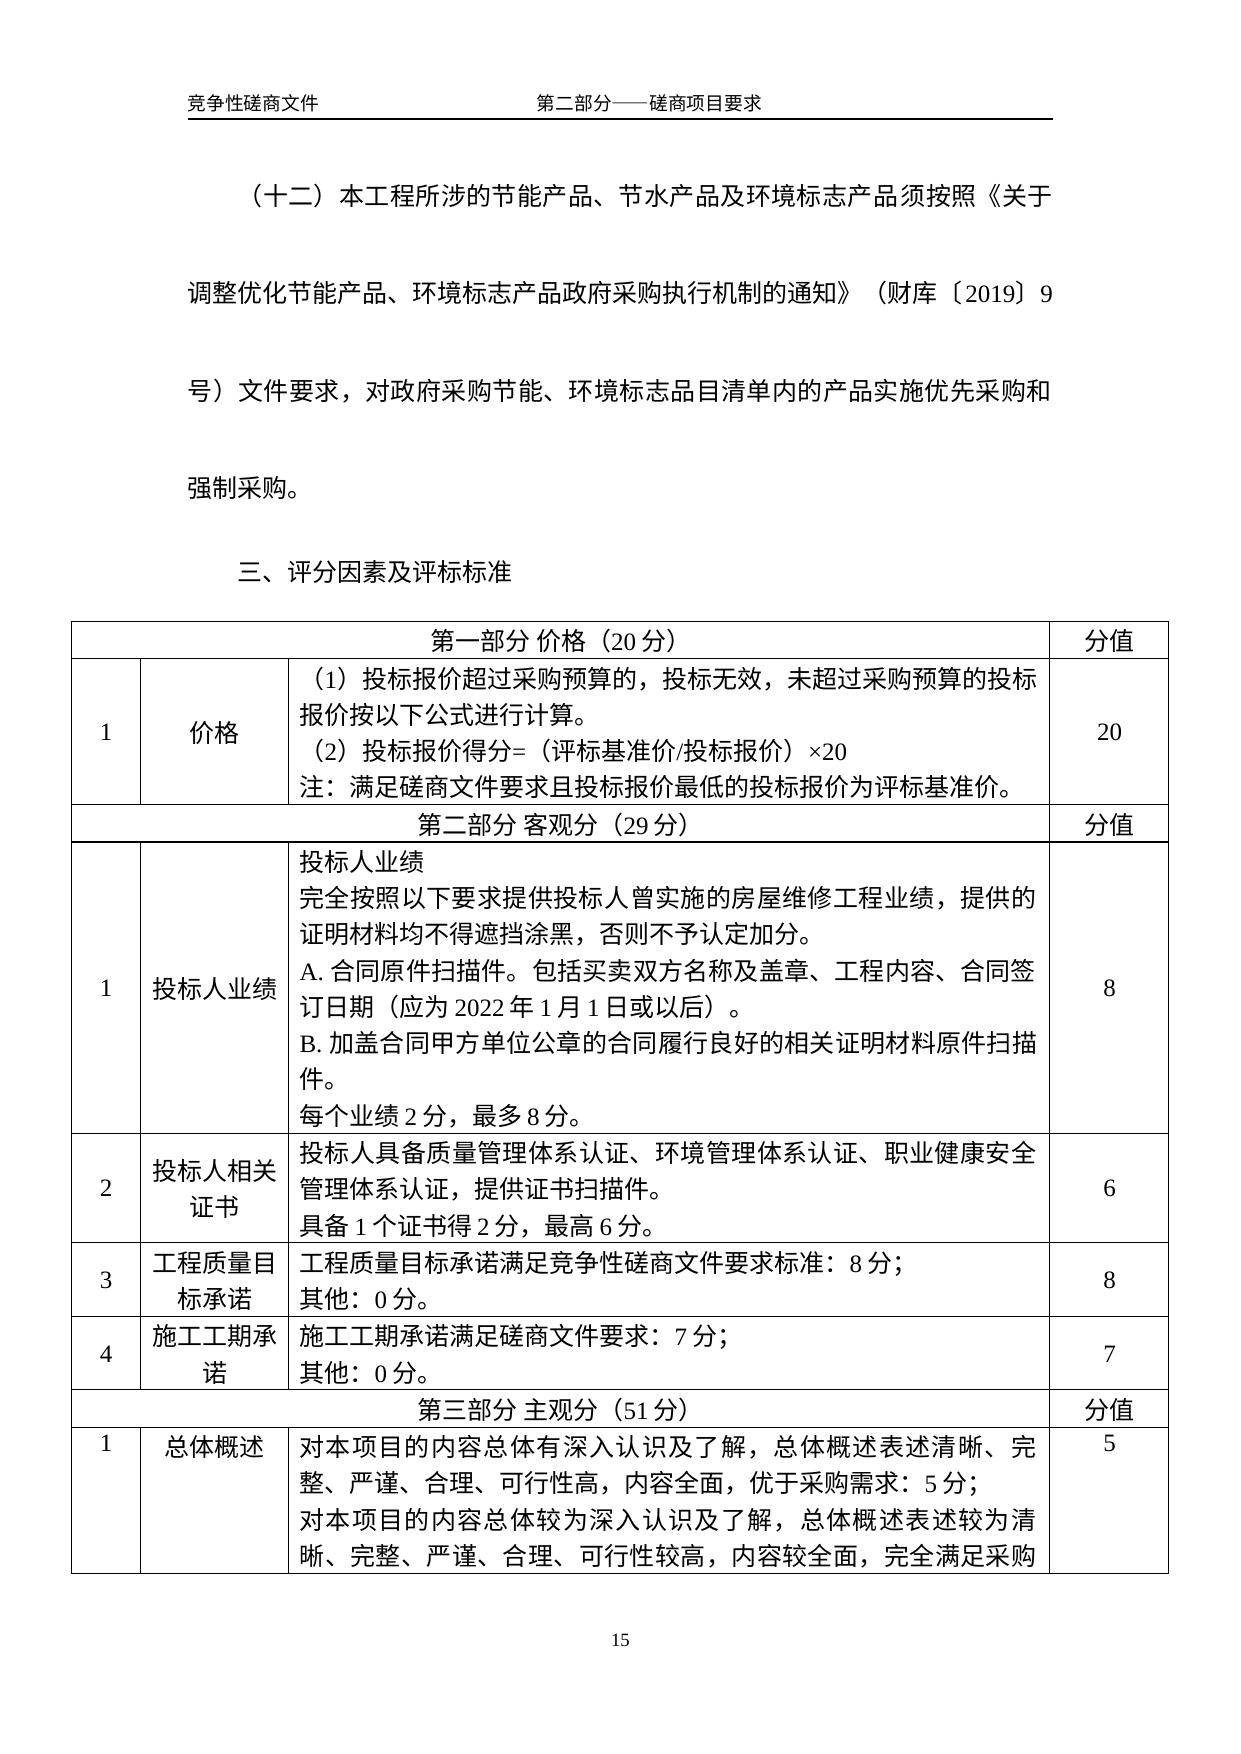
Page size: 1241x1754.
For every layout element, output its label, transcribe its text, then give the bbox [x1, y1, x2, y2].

table_cell （1）投标报价超过采购预算的，投标无效，未超过采购预算的投标报价按以下公式进行计算。 （2）投标报价得分=（评标基准价/投标报价）×20 注：满足磋商文件要求且投标报价最低的投标报价为评标基准价。 [289, 659, 1049, 804]
table_cell 投标人业绩 完全按照以下要求提供投标人曾实施的房屋维修工程业绩，提供的证明材料均不得遮挡涂黑，否则不予认定加分。 A. 合同原件扫描件。包括买卖双方名称及盖章、工程内容、合同签订日期（应为2022年1月1日或以后）。 B. 加盖合同甲方单位公章的合同履行良好的相关证明材料原件扫描件。 每个业绩2分，最多8分。 [289, 843, 1049, 1132]
table_cell 投标人相关证书 [141, 1134, 288, 1242]
table_cell 1 [72, 1428, 140, 1573]
table_cell 8 [1050, 843, 1168, 1132]
table_cell 分值 [1050, 805, 1168, 841]
table_cell 工程质量目标承诺满足竞争性磋商文件要求标准：8分； 其他：0分。 [289, 1243, 1049, 1316]
table_cell 施工工期承诺满足磋商文件要求：7分； 其他：0分。 [289, 1317, 1049, 1389]
table_cell 8 [1050, 1243, 1168, 1316]
table_cell 1 [72, 843, 140, 1132]
table_cell 6 [1050, 1134, 1168, 1242]
table_cell 1 [72, 659, 140, 804]
table_cell 投标人业绩 [141, 843, 288, 1132]
table_cell 分值 [1050, 1390, 1168, 1427]
table_cell 7 [1050, 1317, 1168, 1389]
table_cell 投标人具备质量管理体系认证、环境管理体系认证、职业健康安全管理体系认证，提供证书扫描件。 具备1个证书得2分，最高6分。 [289, 1134, 1049, 1242]
table_header 第一部分 价格（20分） [72, 622, 1049, 658]
table_cell 第三部分 主观分（51分） [72, 1390, 1049, 1427]
table_cell 5 [1050, 1428, 1168, 1573]
table_cell 施工工期承诺 [141, 1317, 288, 1389]
text （十二）本工程所涉的节能产品、节水产品及环境标志产品须按照《关于调整优化节能产品、环境标志产品政府采购执行机制的通知》（财库〔2019〕9号）文件要求，对政府采购节能、环境标志品目清单内的产品实施优先采购和强制采购。 [187, 162, 1053, 519]
table_cell 4 [72, 1317, 140, 1389]
table_cell 工程质量目标承诺 [141, 1243, 288, 1316]
table_cell 20 [1050, 659, 1168, 804]
text 三、评分因素及评标标准 [187, 538, 1053, 603]
table_cell 总体概述 [141, 1428, 288, 1573]
table_cell 第二部分 客观分（29分） [72, 805, 1049, 841]
table_cell 2 [72, 1134, 140, 1242]
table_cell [289, 1428, 1049, 1573]
table_cell 3 [72, 1243, 140, 1316]
table_header 分值 [1050, 622, 1168, 658]
table_cell 价格 [141, 659, 288, 804]
